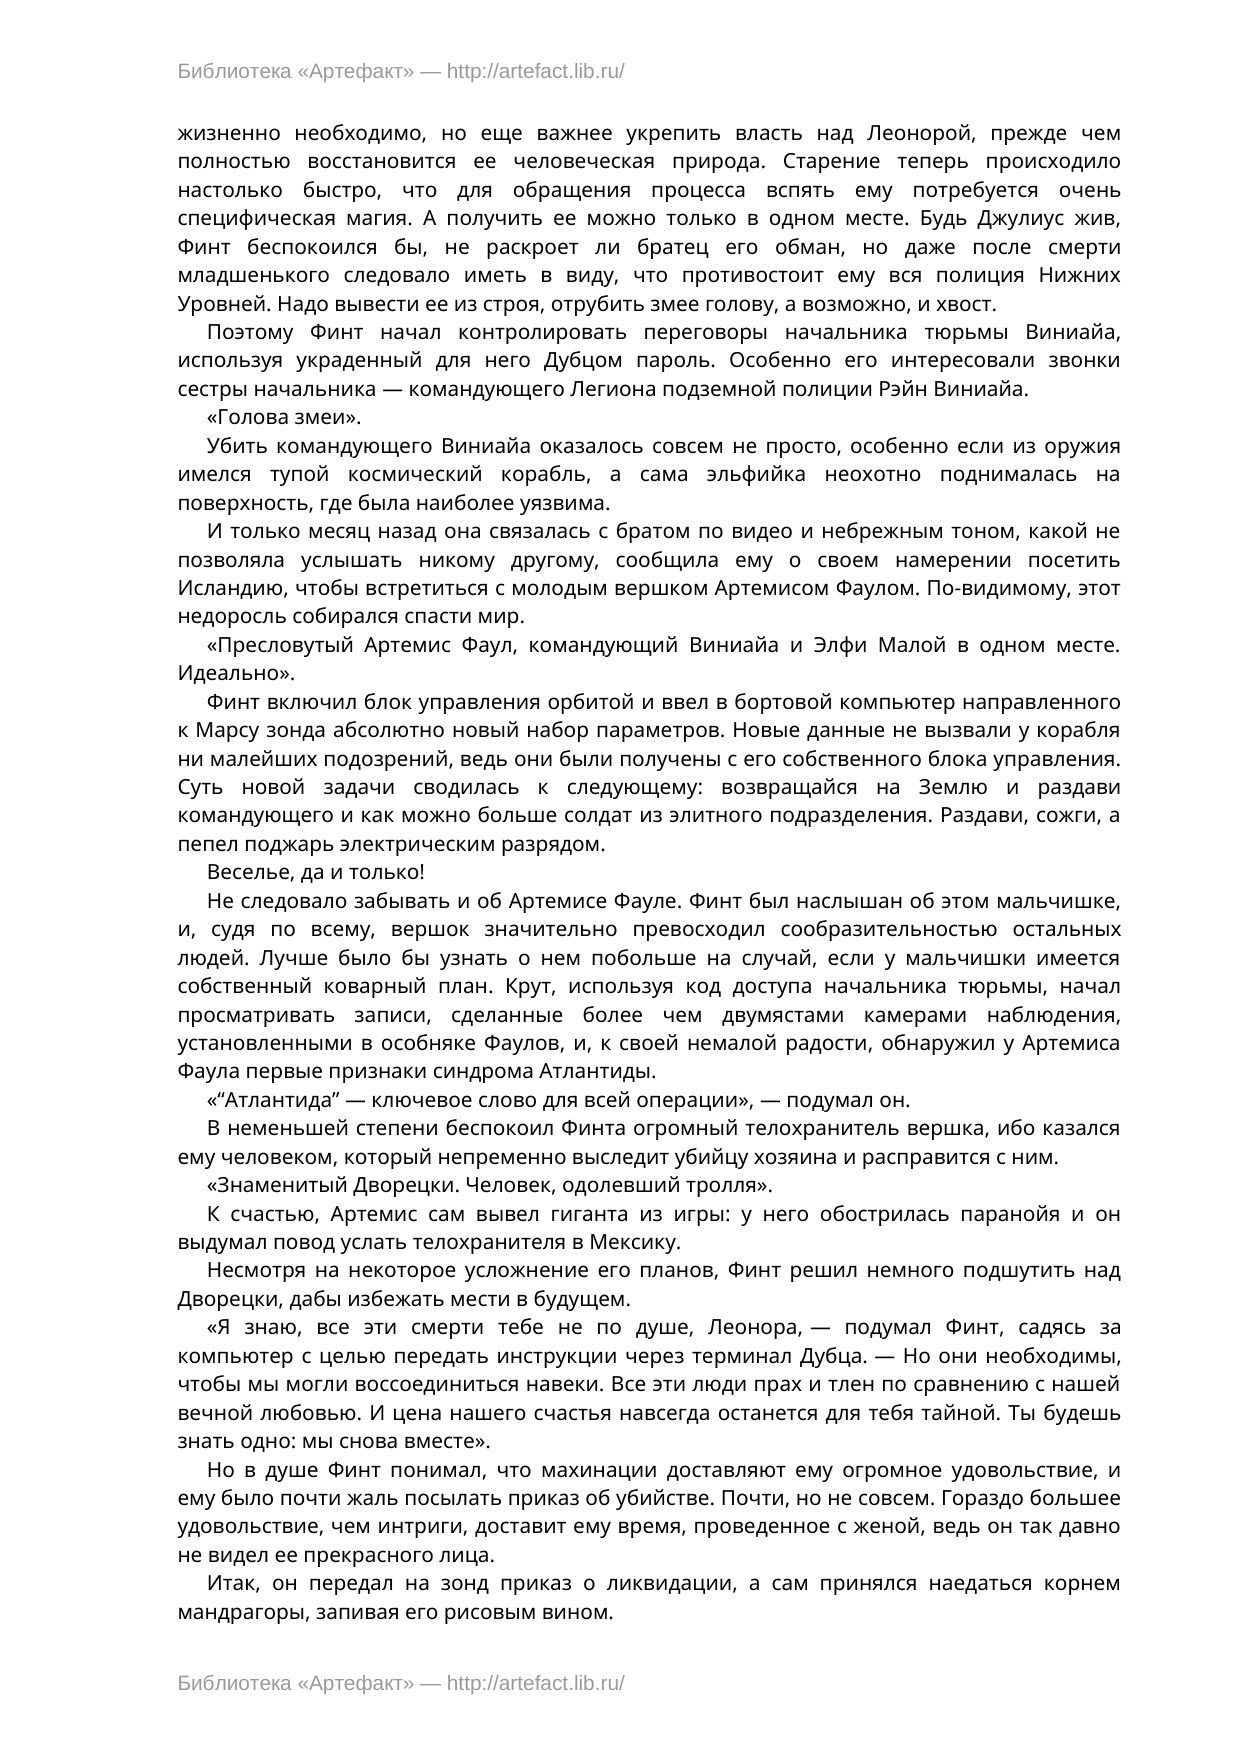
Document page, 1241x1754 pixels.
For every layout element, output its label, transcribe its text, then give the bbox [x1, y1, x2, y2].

text В неменьшей степени беспокоил Финта огромный телохранитель вершка, ибо казался ему человеком, который непременно выследит убийцу хозяина и расправится с ним. [177, 1113, 1122, 1170]
text Убить командующего Виниайа оказалось совсем не просто, особенно если из оружия имелся тупой космический корабль, а сама эльфийка неохотно поднималась на поверхность, где была наиболее уязвима. [177, 431, 1122, 516]
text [177, 118, 1122, 317]
text Веселье, да и только! [177, 857, 1122, 886]
text К счастью, Артемис сам вывел гиганта из игры: у него обострилась паранойя и он выдумал повод услать телохранителя в Мексику. [177, 1199, 1122, 1256]
text «Знаменитый Дворецки. Человек, одолевший тролля». [177, 1170, 1122, 1199]
text И только месяц назад она связалась с братом по видео и небрежным тоном, какой не позволяла услышать никому другому, сообщила ему о своем намерении посетить Исландию, чтобы встретиться с молодым вершком Артемисом Фаулом. По-видимому, этот недоросль собирался спасти мир. [177, 516, 1122, 630]
text Но в душе Финт понимал, что махинации доставляют ему огромное удовольствие, и ему было почти жаль посылать приказ об убийстве. Почти, но не совсем. Гораздо большее удовольствие, чем интриги, доставит ему время, проведенное с женой, ведь он так давно не видел ее прекрасного лица. [177, 1455, 1122, 1568]
text «“Атлантида” — ключевое слово для всей операции», — подумал он. [177, 1085, 1122, 1113]
text Финт включил блок управления орбитой и ввел в бортовой компьютер направленного к Марсу зонда абсолютно новый набор параметров. Новые данные не вызвали у корабля ни малейших подозрений, ведь они были получены с его собственного блока управления. Суть новой задачи сводилась к следующему: возвращайся на Землю и раздави командующего и как можно больше солдат из элитного подразделения. Раздави, сожги, а пепел поджарь электрическим разрядом. [177, 687, 1122, 857]
text Не следовало забывать и об Артемисе Фауле. Финт был наслышан об этом мальчишке, и, судя по всему, вершок значительно превосходил сообразительностью остальных людей. Лучше было бы узнать о нем побольше на случай, если у мальчишки имеется собственный коварный план. Крут, используя код доступа начальника тюрьмы, начал просматривать записи, сделанные более чем двумястами камерами наблюдения, установленными в особняке Фаулов, и, к своей немалой радости, обнаружил у Артемиса Фаула первые признаки синдрома Атлантиды. [177, 886, 1122, 1085]
text Поэтому Финт начал контролировать переговоры начальника тюрьмы Виниайа, используя украденный для него Дубцом пароль. Особенно его интересовали звонки сестры начальника — командующего Легиона подземной полиции Рэйн Виниайа. [177, 317, 1122, 402]
text «Я знаю, все эти смерти тебе не по душе, Леонора, — подумал Финт, садясь за компьютер с целью передать инструкции через терминал Дубца. — Но они необходимы, чтобы мы могли воссоединиться навеки. Все эти люди прах и тлен по сравнению с нашей вечной любовью. И цена нашего счастья навсегда останется для тебя тайной. Ты будешь знать одно: мы снова вместе». [177, 1312, 1122, 1455]
text «Голова змеи». [177, 402, 1122, 431]
text Несмотря на некоторое усложнение его планов, Финт решил немного подшутить над Дворецки, дабы избежать мести в будущем. [177, 1256, 1122, 1312]
text «Пресловутый Артемис Фаул, командующий Виниайа и Элфи Малой в одном месте. Идеально». [177, 630, 1122, 687]
text Итак, он передал на зонд приказ о ликвидации, а сам принялся наедаться корнем мандрагоры, запивая его рисовым вином. [177, 1568, 1122, 1625]
